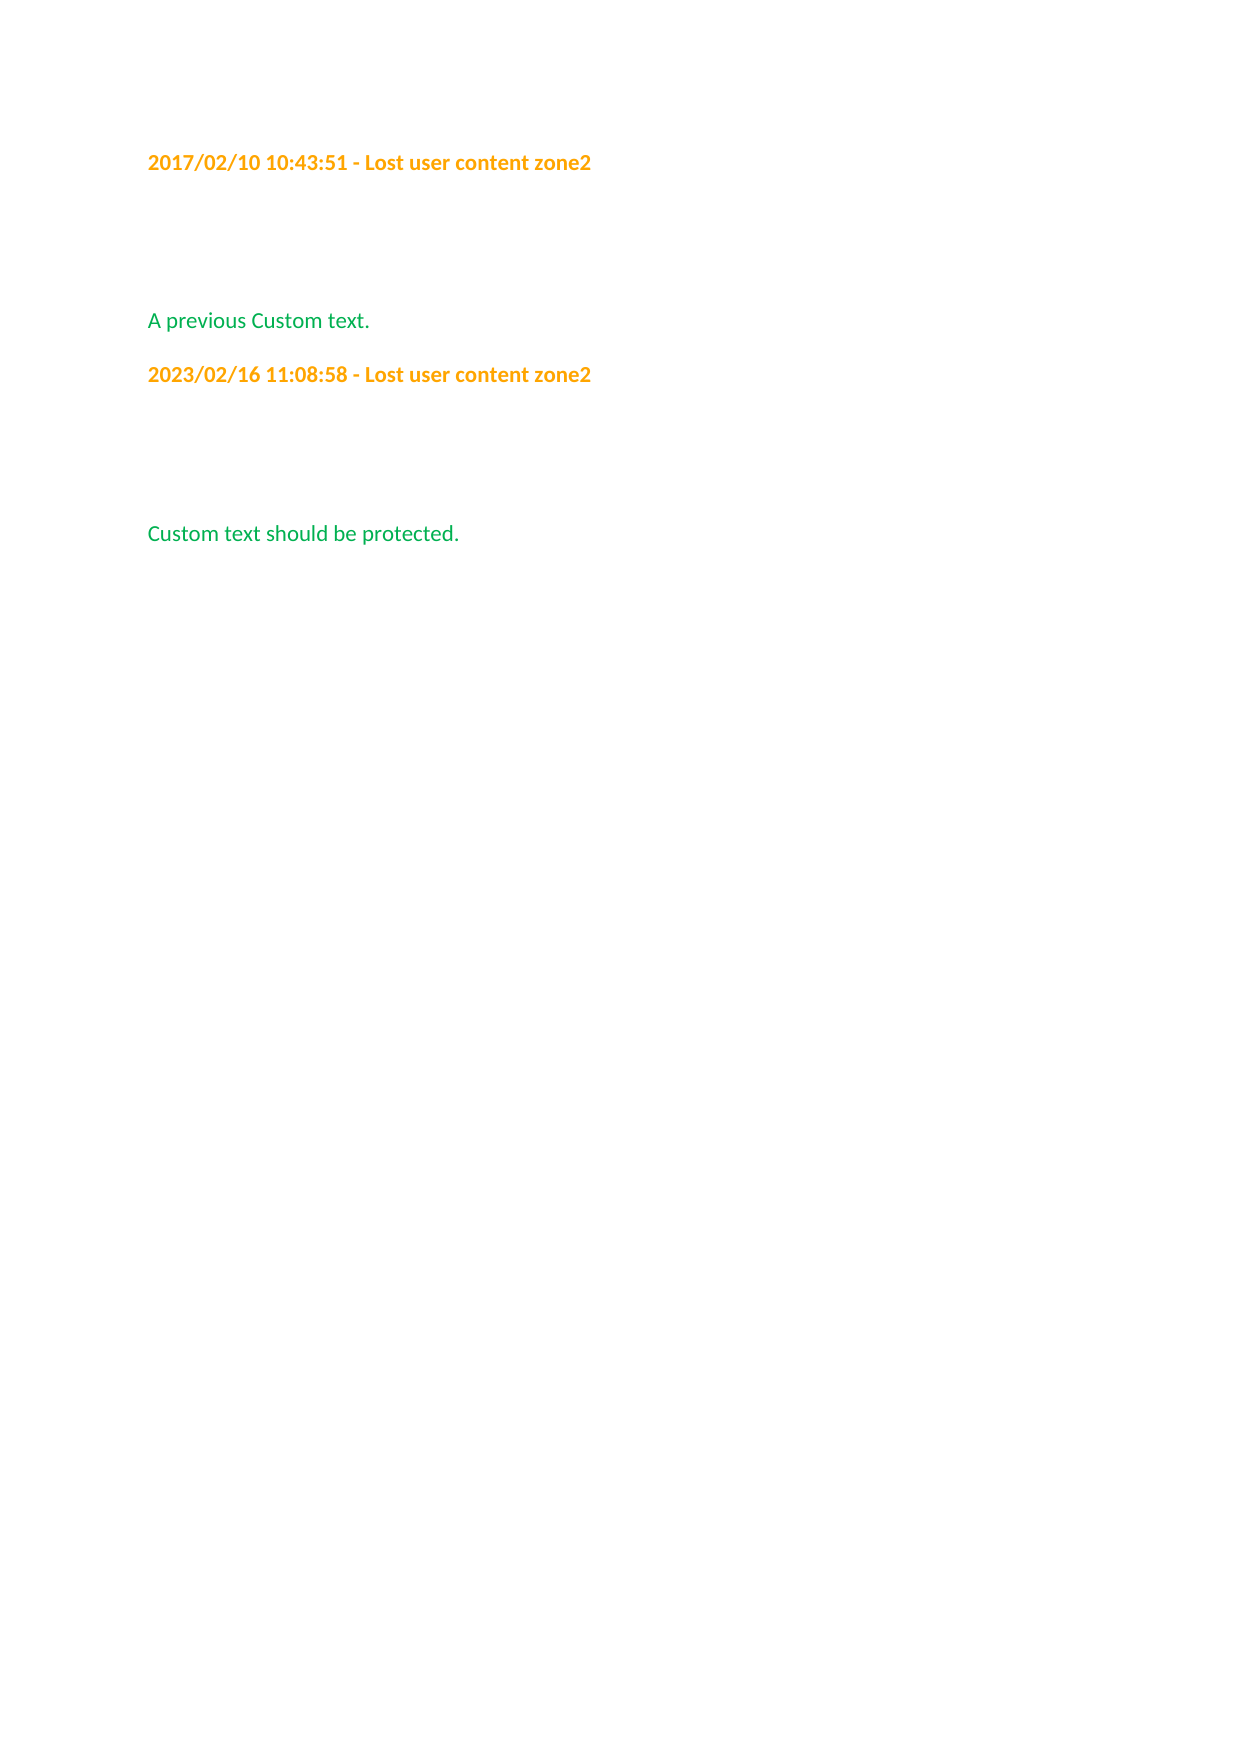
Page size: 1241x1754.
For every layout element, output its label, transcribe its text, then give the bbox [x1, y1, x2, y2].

text A previous Custom text. [148, 307, 1093, 335]
text Custom text should be protected. [148, 519, 1093, 547]
text 2023/02/16 11:08:58 - Lost user content zone2 [148, 360, 1093, 388]
text 2017/02/10 10:43:51 - Lost user content zone2 [148, 148, 1093, 176]
